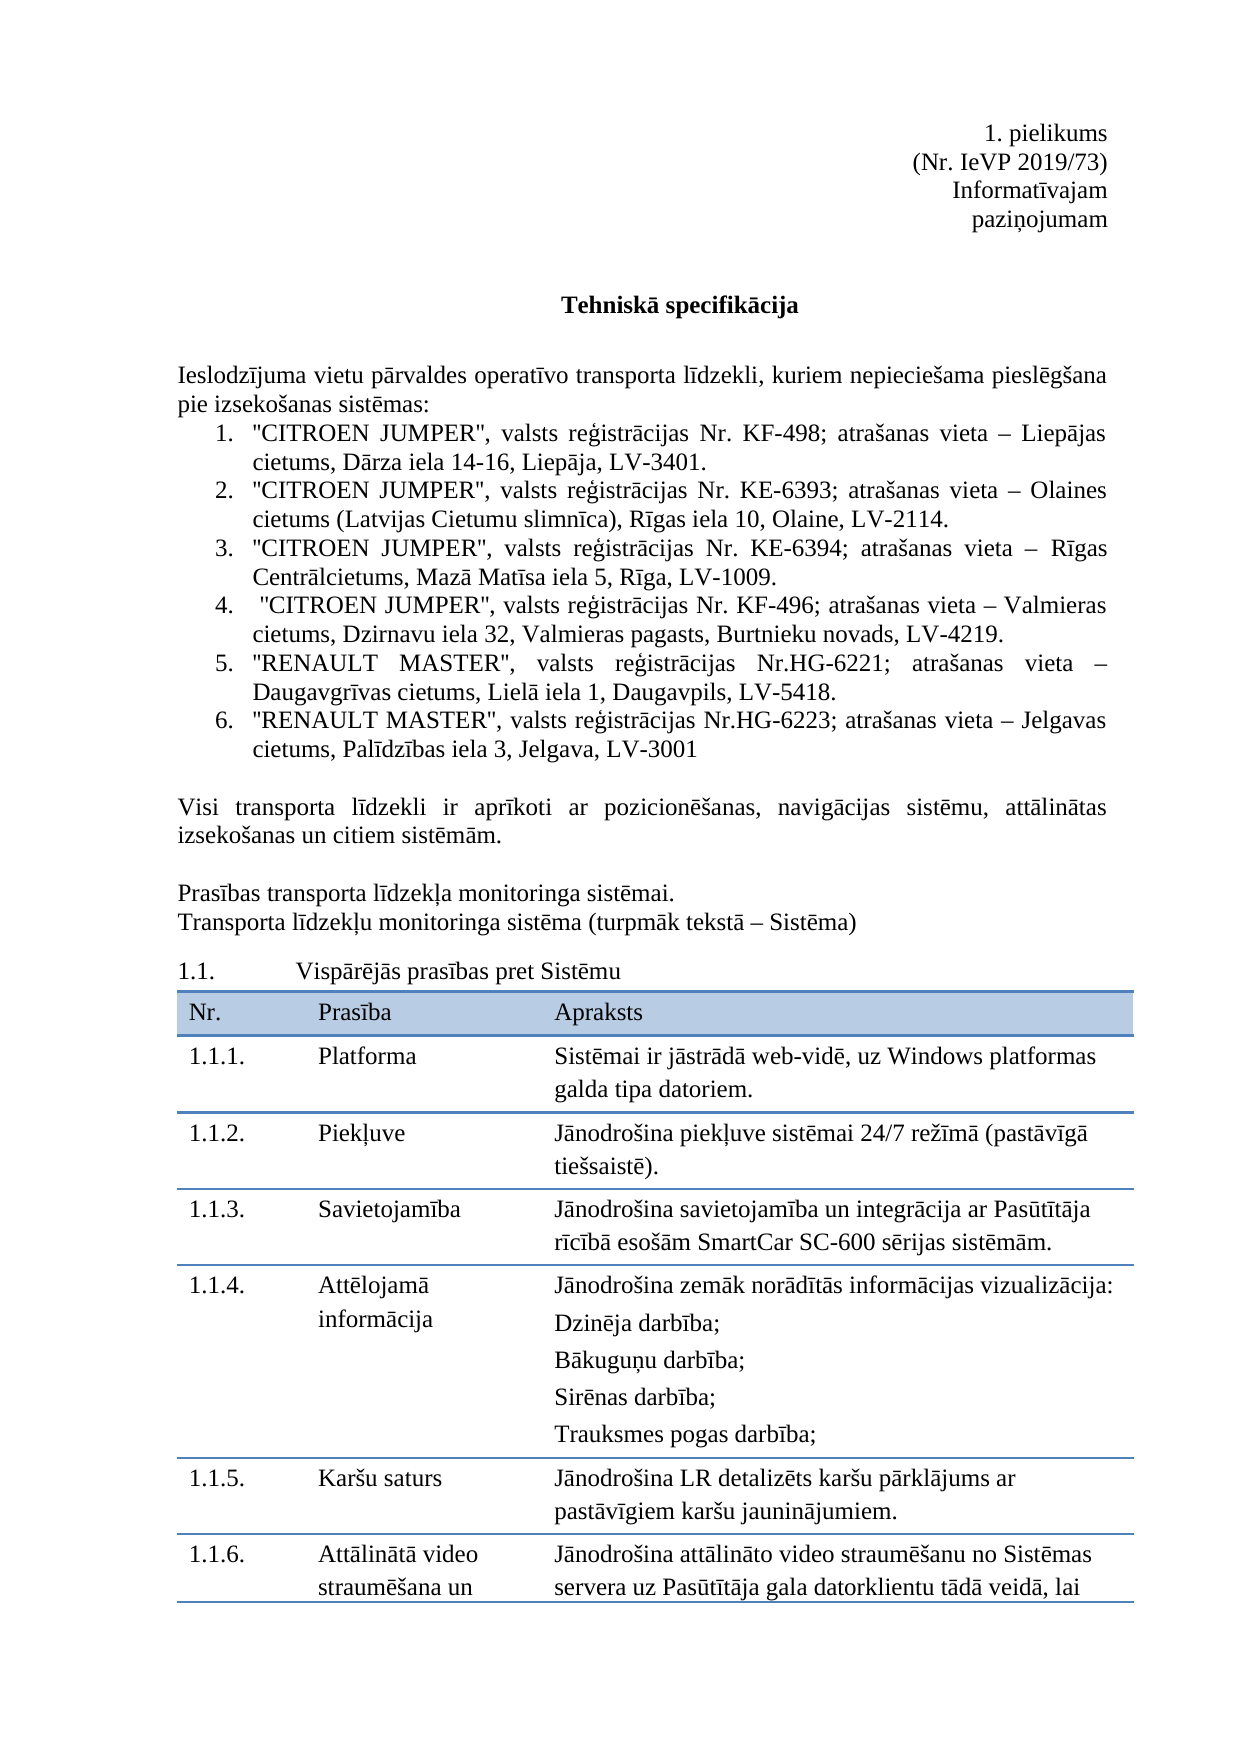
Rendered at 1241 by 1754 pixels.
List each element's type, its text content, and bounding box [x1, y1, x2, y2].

table_cell [177, 1114, 307, 1188]
list ''RENAULT MASTER'', valsts reģistrācijas Nr.HG-6223; atrašanas vieta – Jelgavas cietums, Palīdzības iela 3, Jelgava, LV-3001 [215, 706, 1107, 763]
list ''CITROEN JUMPER'', valsts reģistrācijas Nr. KE-6394; atrašanas vieta – Rīgas Centrālcietums, Mazā Matīsa iela 5, Rīga, LV-1009. [215, 533, 1107, 591]
table_cell Attēlojamā informācija [307, 1266, 543, 1457]
table_cell [177, 1459, 307, 1533]
text (Nr. IeVP 2019/73) [842, 147, 1107, 176]
table_cell Platforma [307, 1037, 543, 1111]
table_header Apraksts [543, 993, 1133, 1034]
list ''CITROEN JUMPER'', valsts reģistrācijas Nr. KF-498; atrašanas vieta – Liepājas cietums, Dārza iela 14-16, Liepāja, LV-3401. [215, 418, 1107, 476]
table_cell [307, 1535, 543, 1601]
text Transporta līdzekļu monitoringa sistēma (turpmāk tekstā – Sistēma) [177, 907, 1107, 936]
table_header Nr. [177, 993, 307, 1034]
list ''RENAULT MASTER'', valsts reģistrācijas Nr.HG-6221; atrašanas vieta – Daugavgrīvas cietums, Lielā iela 1, Daugavpils, LV-5418. [215, 648, 1107, 706]
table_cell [543, 1535, 1133, 1601]
text 1. pielikums [842, 118, 1107, 147]
list ''CITROEN JUMPER'', valsts reģistrācijas Nr. KF-496; atrašanas vieta – Valmieras cietums, Dzirnavu iela 32, Valmieras pagasts, Burtnieku novads, LV-4219. [215, 591, 1107, 648]
table_cell [177, 1190, 307, 1264]
text Tehniskā specifikācija [177, 291, 1107, 319]
table_cell Karšu saturs [307, 1459, 543, 1533]
table_cell Jānodrošina LR detalizēts karšu pārklājums ar pastāvīgiem karšu jauninājumiem. [543, 1459, 1133, 1533]
table_cell [177, 1037, 307, 1111]
table_cell Savietojamība [307, 1190, 543, 1264]
table_header Prasība [307, 993, 543, 1034]
table_cell Jānodrošina savietojamība un integrācija ar Pasūtītāja rīcībā esošām SmartCar SC-600 sērijas sistēmām. [543, 1190, 1133, 1264]
table_cell [177, 1535, 307, 1601]
table_cell [177, 1266, 307, 1457]
text Ieslodzījuma vietu pārvaldes operatīvo transporta līdzekli, kuriem nepieciešama pieslēgšana pie izsekošanas sistēmas: [177, 361, 1107, 418]
list Vispārējās prasības pret Sistēmu [177, 956, 1107, 985]
table_cell Jānodrošina zemāk norādītās informācijas vizualizācija: Dzinēja darbība; Bākuguņu darbība; Sirēnas darbība; Trauksmes pogas darbība; [543, 1266, 1133, 1457]
table_cell Jānodrošina piekļuve sistēmai 24/7 režīmā (pastāvīgā tiešsaistē). [543, 1114, 1133, 1188]
text Visi transporta līdzekli ir aprīkoti ar pozicionēšanas, navigācijas sistēmu, attālinātas izsekošanas un citiem sistēmām. [177, 792, 1107, 849]
table_cell Piekļuve [307, 1114, 543, 1188]
list ''CITROEN JUMPER'', valsts reģistrācijas Nr. KE-6393; atrašanas vieta – Olaines cietums (Latvijas Cietumu slimnīca), Rīgas iela 10, Olaine, LV-2114. [215, 476, 1107, 533]
table_cell Sistēmai ir jāstrādā web-vidē, uz Windows platformas galda tipa datoriem. [543, 1037, 1133, 1111]
text Prasības transporta līdzekļa monitoringa sistēmai. [177, 878, 1107, 907]
text Informatīvajam paziņojumam [842, 176, 1107, 233]
